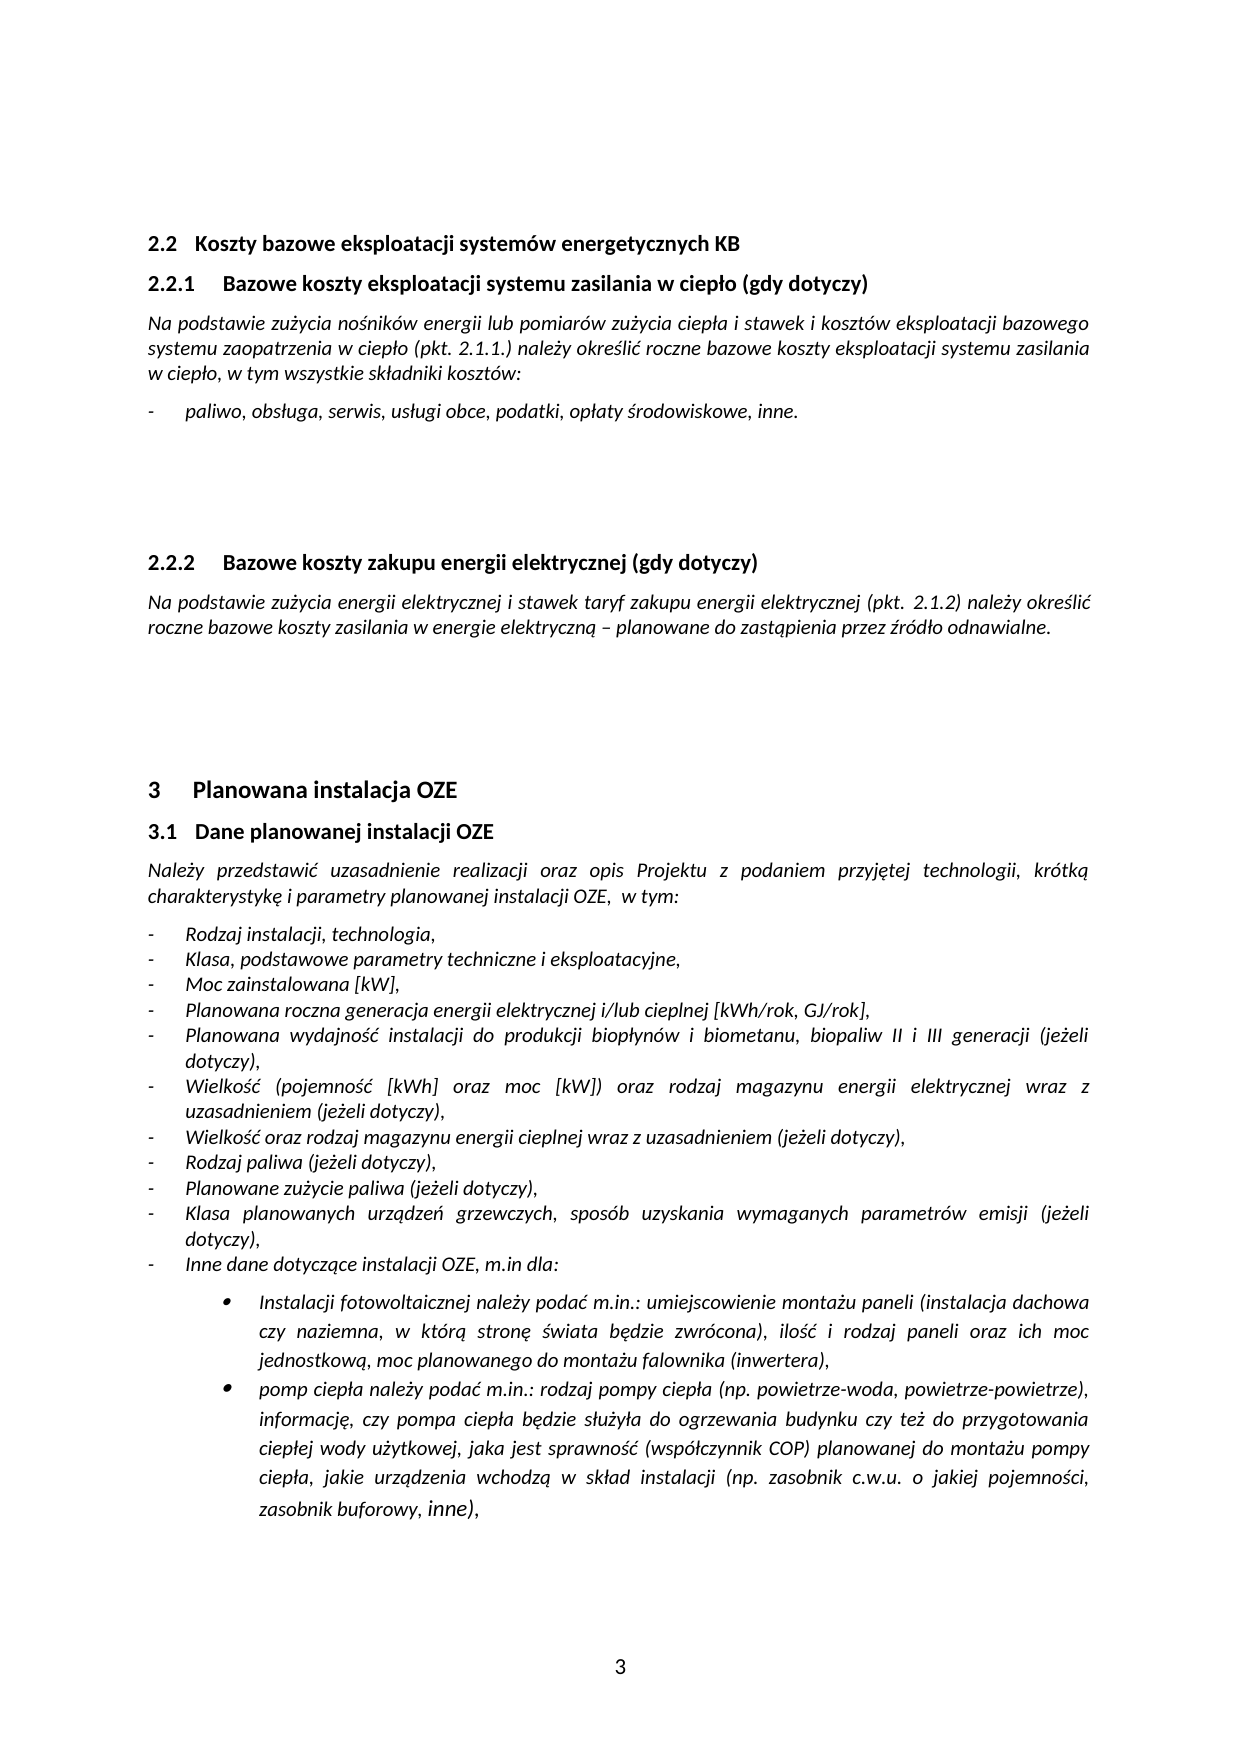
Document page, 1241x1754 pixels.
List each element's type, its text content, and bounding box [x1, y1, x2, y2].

text Na podstawie zużycia energii elektrycznej i stawek taryf zakupu energii elektrycznej (pkt. 2.1.2) należy określić roczne bazowe koszty zasilania w energie elektryczną – planowane do zastąpienia przez źródło odnawialne. [148, 589, 1093, 640]
list Rodzaj instalacji, technologia, [148, 921, 1093, 946]
list Wielkość oraz rodzaj magazynu energii cieplnej wraz z uzasadnieniem (jeżeli dotyczy), [148, 1124, 1093, 1149]
list Planowane zużycie paliwa (jeżeli dotyczy), [148, 1175, 1093, 1200]
subtitle Koszty bazowe eksploatacji systemów energetycznych KB [148, 229, 1093, 257]
list Klasa planowanych urządzeń grzewczych, sposób uzyskania wymaganych parametrów emisji (jeżeli dotyczy), [148, 1200, 1093, 1251]
list Klasa, podstawowe parametry techniczne i eksploatacyjne, [148, 946, 1093, 972]
subtitle Dane planowanej instalacji OZE [148, 817, 1093, 845]
list Rodzaj paliwa (jeżeli dotyczy), [148, 1149, 1093, 1175]
list Planowana roczna generacja energii elektrycznej i/lub cieplnej [kWh/rok, GJ/rok], [148, 997, 1093, 1022]
list Moc zainstalowana [kW], [148, 972, 1093, 997]
list Wielkość (pojemność [kWh] oraz moc [kW]) oraz rodzaj magazynu energii elektrycznej wraz z uzasadnieniem (jeżeli dotyczy), [148, 1073, 1093, 1124]
subtitle Bazowe koszty eksploatacji systemu zasilania w ciepło (gdy dotyczy) [148, 269, 1093, 297]
subtitle Bazowe koszty zakupu energii elektrycznej (gdy dotyczy) [148, 548, 1093, 576]
list Instalacji fotowoltaicznej należy podać m.in.: umiejscowienie montażu paneli (instalacja dachowa czy naziemna, w którą stronę świata będzie zwrócona), ilość i rodzaj paneli oraz ich moc jednostkową, moc planowanego do montażu falownika (inwertera), [221, 1289, 1093, 1373]
text Na podstawie zużycia nośników energii lub pomiarów zużycia ciepła i stawek i kosztów eksploatacji bazowego systemu zaopatrzenia w ciepło (pkt. 2.1.1.) należy określić roczne bazowe koszty eksploatacji systemu zasilania w ciepło, w tym wszystkie składniki kosztów: [148, 310, 1093, 386]
list Inne dane dotyczące instalacji OZE, m.in dla: [148, 1251, 1093, 1277]
list paliwo, obsługa, serwis, usługi obce, podatki, opłaty środowiskowe, inne. [148, 398, 1093, 424]
text Należy przedstawić uzasadnienie realizacji oraz opis Projektu z podaniem przyjętej technologii, krótką charakterystykę i parametry planowanej instalacji OZE, w tym: [148, 857, 1093, 908]
list pomp ciepła należy podać m.in.: rodzaj pompy ciepła (np. powietrze-woda, powietrze-powietrze), informację, czy pompa ciepła będzie służyła do ogrzewania budynku czy też do przygotowania ciepłej wody użytkowej, jaka jest sprawność (współczynnik COP) planowanej do montażu pompy ciepła, jakie urządzenia wchodzą w skład instalacji (np. zasobnik c.w.u. o jakiej pojemności, zasobnik buforowy, inne), [221, 1377, 1093, 1522]
list Planowana wydajność instalacji do produkcji biopłynów i biometanu, biopaliw II i III generacji (jeżeli dotyczy), [148, 1022, 1093, 1073]
subtitle Planowana instalacja OZE [148, 774, 1093, 804]
